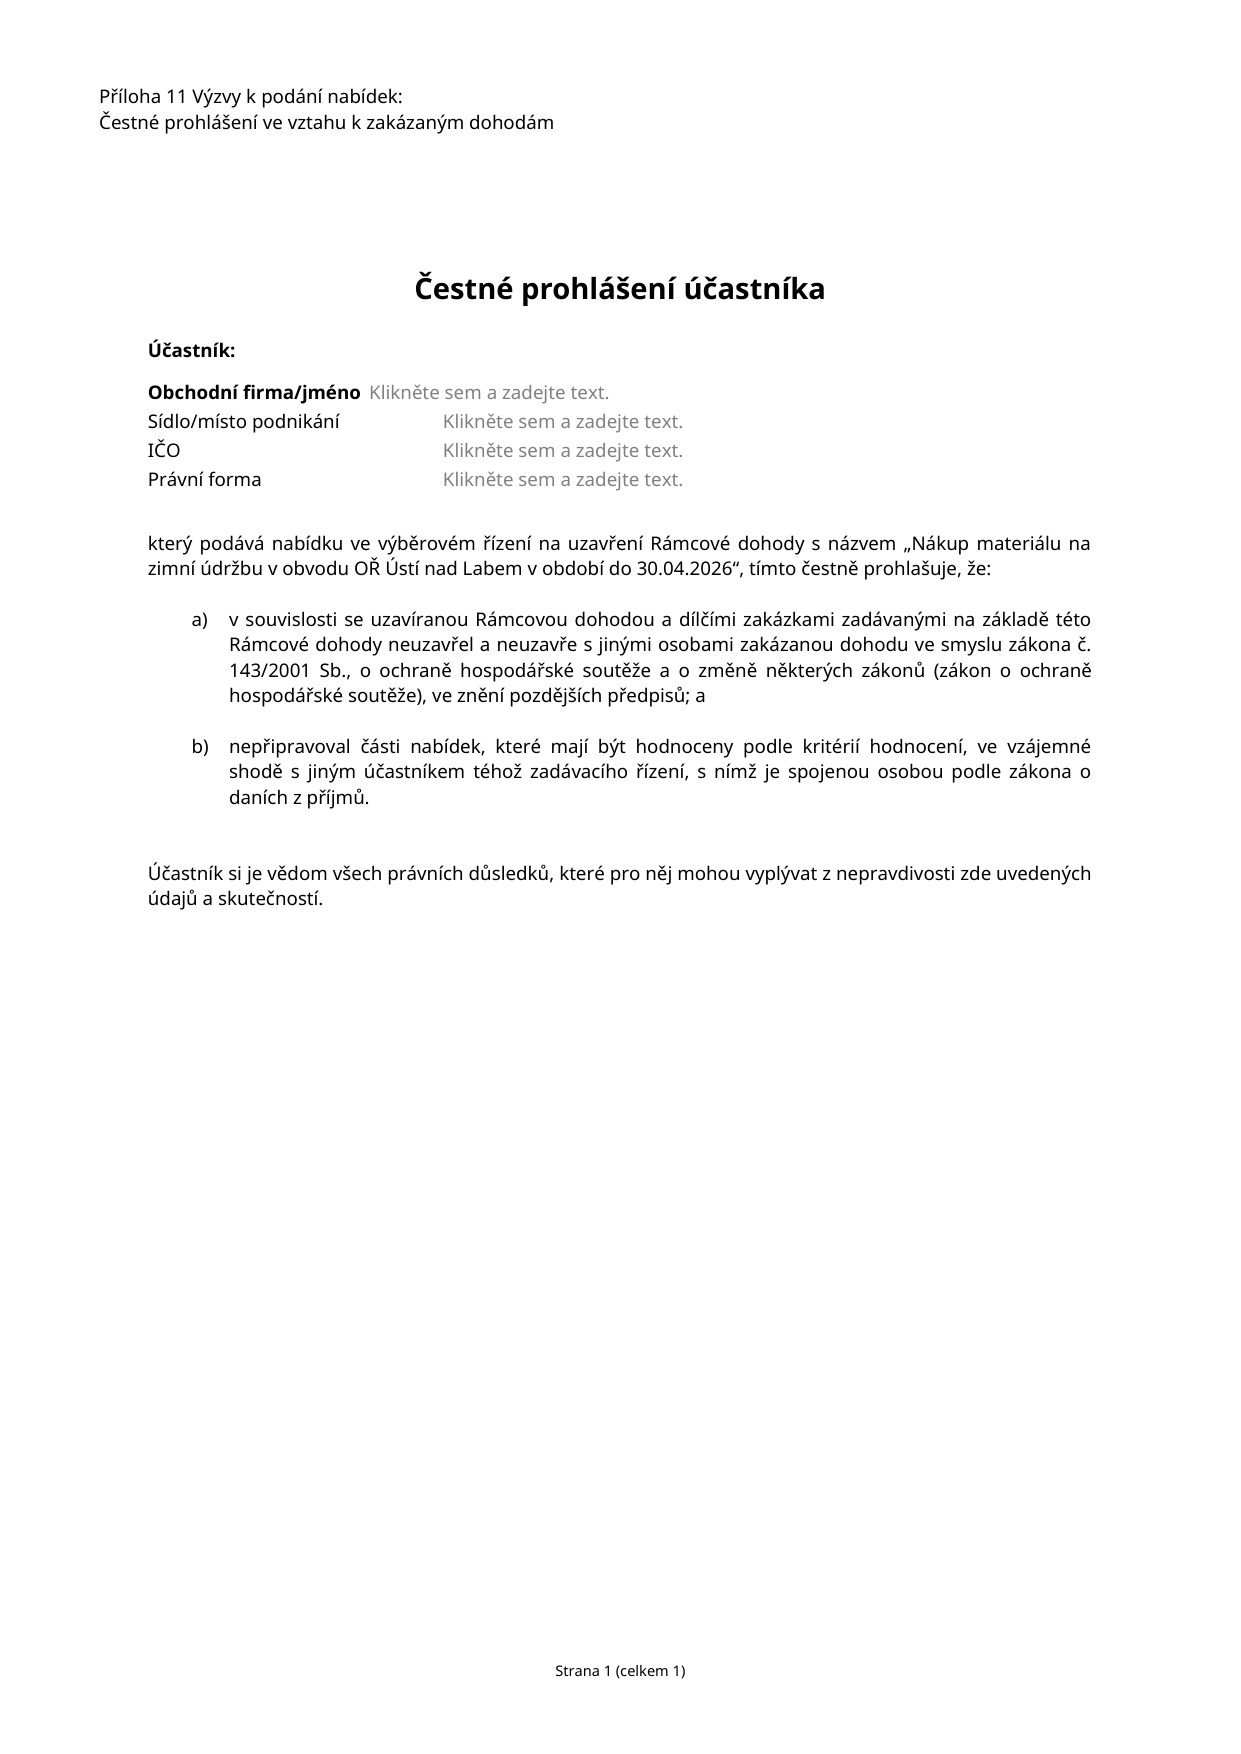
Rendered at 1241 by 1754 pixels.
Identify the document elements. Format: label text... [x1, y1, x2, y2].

text který podává nabídku ve výběrovém řízení na uzavření Rámcové dohody s názvem „Nákup materiálu na zimní údržbu v obvodu OŘ Ústí nad Labem v období do 30.04.2026“, tímto čestně prohlašuje, že: [148, 530, 1093, 581]
title Čestné prohlášení účastníka [148, 268, 1093, 308]
text Právní forma [148, 463, 1093, 492]
text Sídlo/místo podnikání [148, 405, 1093, 434]
list v souvislosti se uzavíranou Rámcovou dohodou a dílčími zakázkami zadávanými na základě této Rámcové dohody neuzavřel a neuzavře s jinými osobami zakázanou dohodu ve smyslu zákona č. 143/2001 Sb., o ochraně hospodářské soutěže a o změně některých zákonů (zákon o ochraně hospodářské soutěže), ve znění pozdějších předpisů; a [191, 606, 1093, 708]
list nepřipravoval části nabídek, které mají být hodnoceny podle kritérií hodnocení, ve vzájemné shodě s jiným účastníkem téhož zadávacího řízení, s nímž je spojenou osobou podle zákona o daních z příjmů. [191, 733, 1093, 810]
text Obchodní firma/jméno [148, 376, 1093, 405]
text Účastník: [148, 333, 1093, 364]
text Účastník si je vědom všech právních důsledků, které pro něj mohou vyplývat z nepravdivosti zde uvedených údajů a skutečností. [148, 860, 1093, 911]
text IČO [148, 434, 1093, 463]
